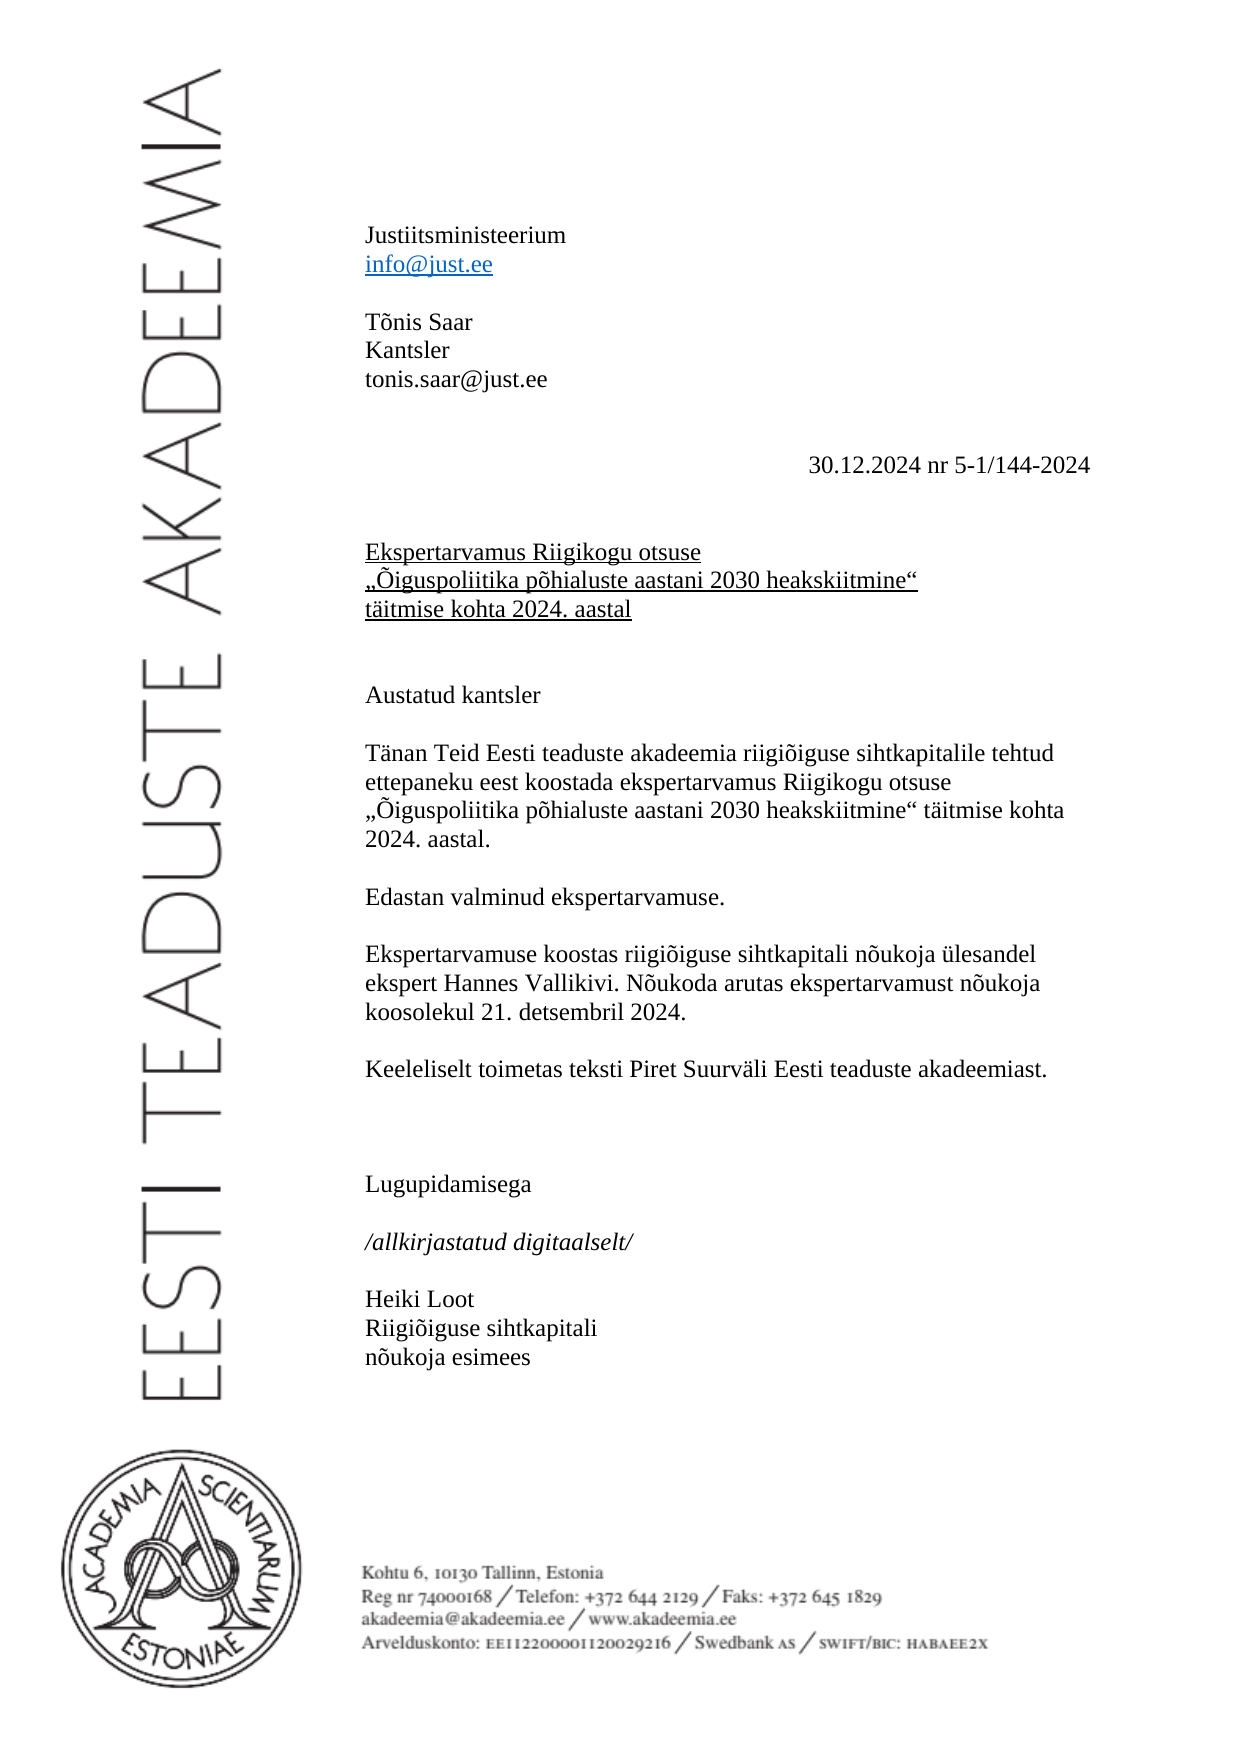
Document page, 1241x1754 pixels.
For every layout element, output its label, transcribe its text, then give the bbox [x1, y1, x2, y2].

text Kantsler [207, 335, 1090, 364]
text Ekspertarvamus Riigikogu otsuse [207, 537, 1090, 565]
text tonis.saar@just.ee [214, 364, 1090, 393]
text Riigiõiguse sihtkapitali [207, 1313, 1090, 1342]
text Heiki Loot [207, 1284, 1090, 1313]
text „Õiguspoliitika põhialuste aastani 2030 heakskiitmine“ [207, 565, 1090, 594]
text /allkirjastatud digitaalselt/ [207, 1227, 1090, 1255]
text 30.12.2024 nr 5-1/144-2024 [207, 450, 1090, 479]
text täitmise kohta 2024. aastal [207, 594, 1090, 623]
text info@just.ee [207, 249, 1090, 278]
text Austatud kantsler [207, 680, 1090, 709]
text Edastan valminud ekspertarvamuse. [207, 882, 1090, 910]
text nõukoja esimees [207, 1342, 1090, 1370]
text Tõnis Saar [223, 307, 1090, 335]
text Keeleliselt toimetas teksti Piret Suurväli Eesti teaduste akadeemiast. [207, 1054, 1090, 1083]
text Justiitsministeerium [207, 220, 1090, 249]
text Tänan Teid Eesti teaduste akadeemia riigiõiguse sihtkapitalile tehtud ettepaneku eest koostada ekspertarvamus Riigikogu otsuse „Õiguspoliitika põhialuste aastani 2030 heakskiitmine“ täitmise kohta 2024. aastal. [207, 738, 1090, 853]
text Ekspertarvamuse koostas riigiõiguse sihtkapitali nõukoja ülesandel ekspert Hannes Vallikivi. Nõukoda arutas ekspertarvamust nõukoja koosolekul 21. detsembril 2024. [207, 939, 1090, 1025]
text Lugupidamisega [207, 1169, 1090, 1198]
